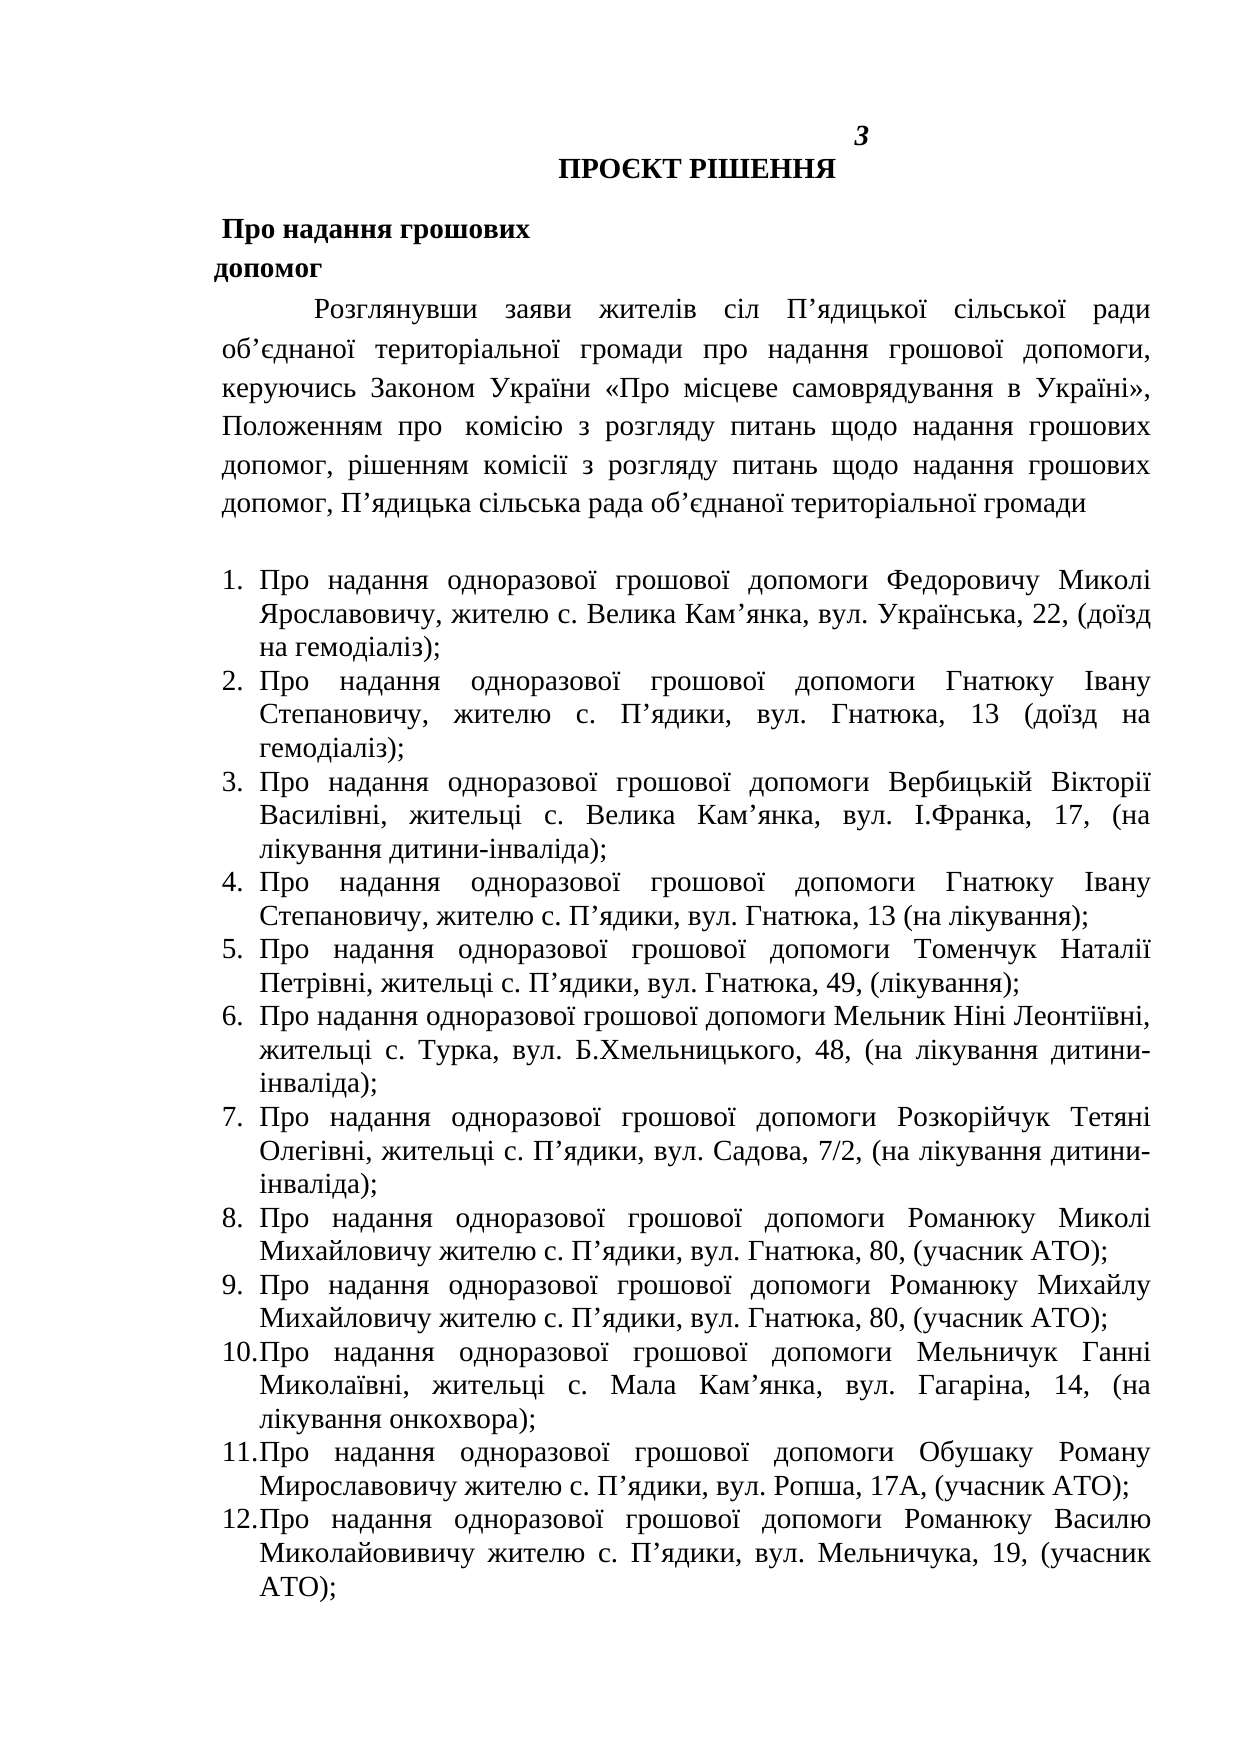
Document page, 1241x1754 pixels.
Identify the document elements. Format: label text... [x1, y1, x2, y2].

list Про надання одноразової грошової допомоги Романюку Михайлу Михайловичу жителю с. П’ядики, вул. Гнатюка, 80, (учасник АТО); [222, 1267, 1152, 1334]
list Про надання одноразової грошової допомоги Федоровичу Миколі Ярославовичу, жителю с. Велика Кам’янка, вул. Українська, 22, (доїзд на гемодіаліз); [222, 562, 1152, 663]
list Про надання одноразової грошової допомоги Розкорійчук Тетяні Олегівні, жительці с. П’ядики, вул. Садова, 7/2, (на лікування дитини-інваліда); [222, 1099, 1152, 1200]
text допомог [177, 249, 1152, 285]
list Про надання одноразової грошової допомоги Обушаку Роману Мирославовичу жителю с. П’ядики, вул. Ропша, 17А, (учасник АТО); [222, 1434, 1152, 1502]
list Про надання одноразової грошової допомоги Гнатюку Івану Степановичу, жителю с. П’ядики, вул. Гнатюка, 13 (на лікування); [222, 864, 1152, 931]
list Про надання одноразової грошової допомоги Томенчук Наталії Петрівні, жительці с. П’ядики, вул. Гнатюка, 49, (лікування); [222, 931, 1152, 998]
list Про надання одноразової грошової допомоги Романюку Василю Миколайовивичу жителю с. П’ядики, вул. Мельничука, 19, (учасник АТО); [222, 1502, 1152, 1602]
text Розглянувши заяви жителів сіл П’ядицької сільської ради об’єднаної територіальної громади про надання грошової допомоги, керуючись Законом України «Про місцеве самоврядування в Україні», Положенням про комісію з розгляду питань щодо надання грошових допомог, рішенням комісії з розгляду питань щодо надання грошових допомог, П’ядицька сільська рада об’єднаної територіальної громади [222, 291, 1152, 519]
text 3 [222, 118, 1152, 152]
list Про надання одноразової грошової допомоги Мельничук Ганні Миколаївні, жительці с. Мала Кам’янка, вул. Гагаріна, 14, (на лікування онкохвора); [222, 1334, 1152, 1434]
text Про надання грошових [222, 211, 1152, 244]
list Про надання одноразової грошової допомоги Гнатюку Івану Степановичу, жителю с. П’ядики, вул. Гнатюка, 13 (доїзд на гемодіаліз); [222, 663, 1152, 764]
list Про надання одноразової грошової допомоги Романюку Миколі Михайловичу жителю с. П’ядики, вул. Гнатюка, 80, (учасник АТО); [222, 1200, 1152, 1267]
list Про надання одноразової грошової допомоги Вербицькій Вікторії Василівні, жительці с. Велика Кам’янка, вул. І.Франка, 17, (на лікування дитини-інваліда); [222, 764, 1152, 864]
list Про надання одноразової грошової допомоги Мельник Ніні Леонтіївні, жительці с. Турка, вул. Б.Хмельницького, 48, (на лікування дитини-інваліда); [222, 998, 1152, 1099]
text ПРОЄКТ РІШЕННЯ [259, 152, 1152, 185]
